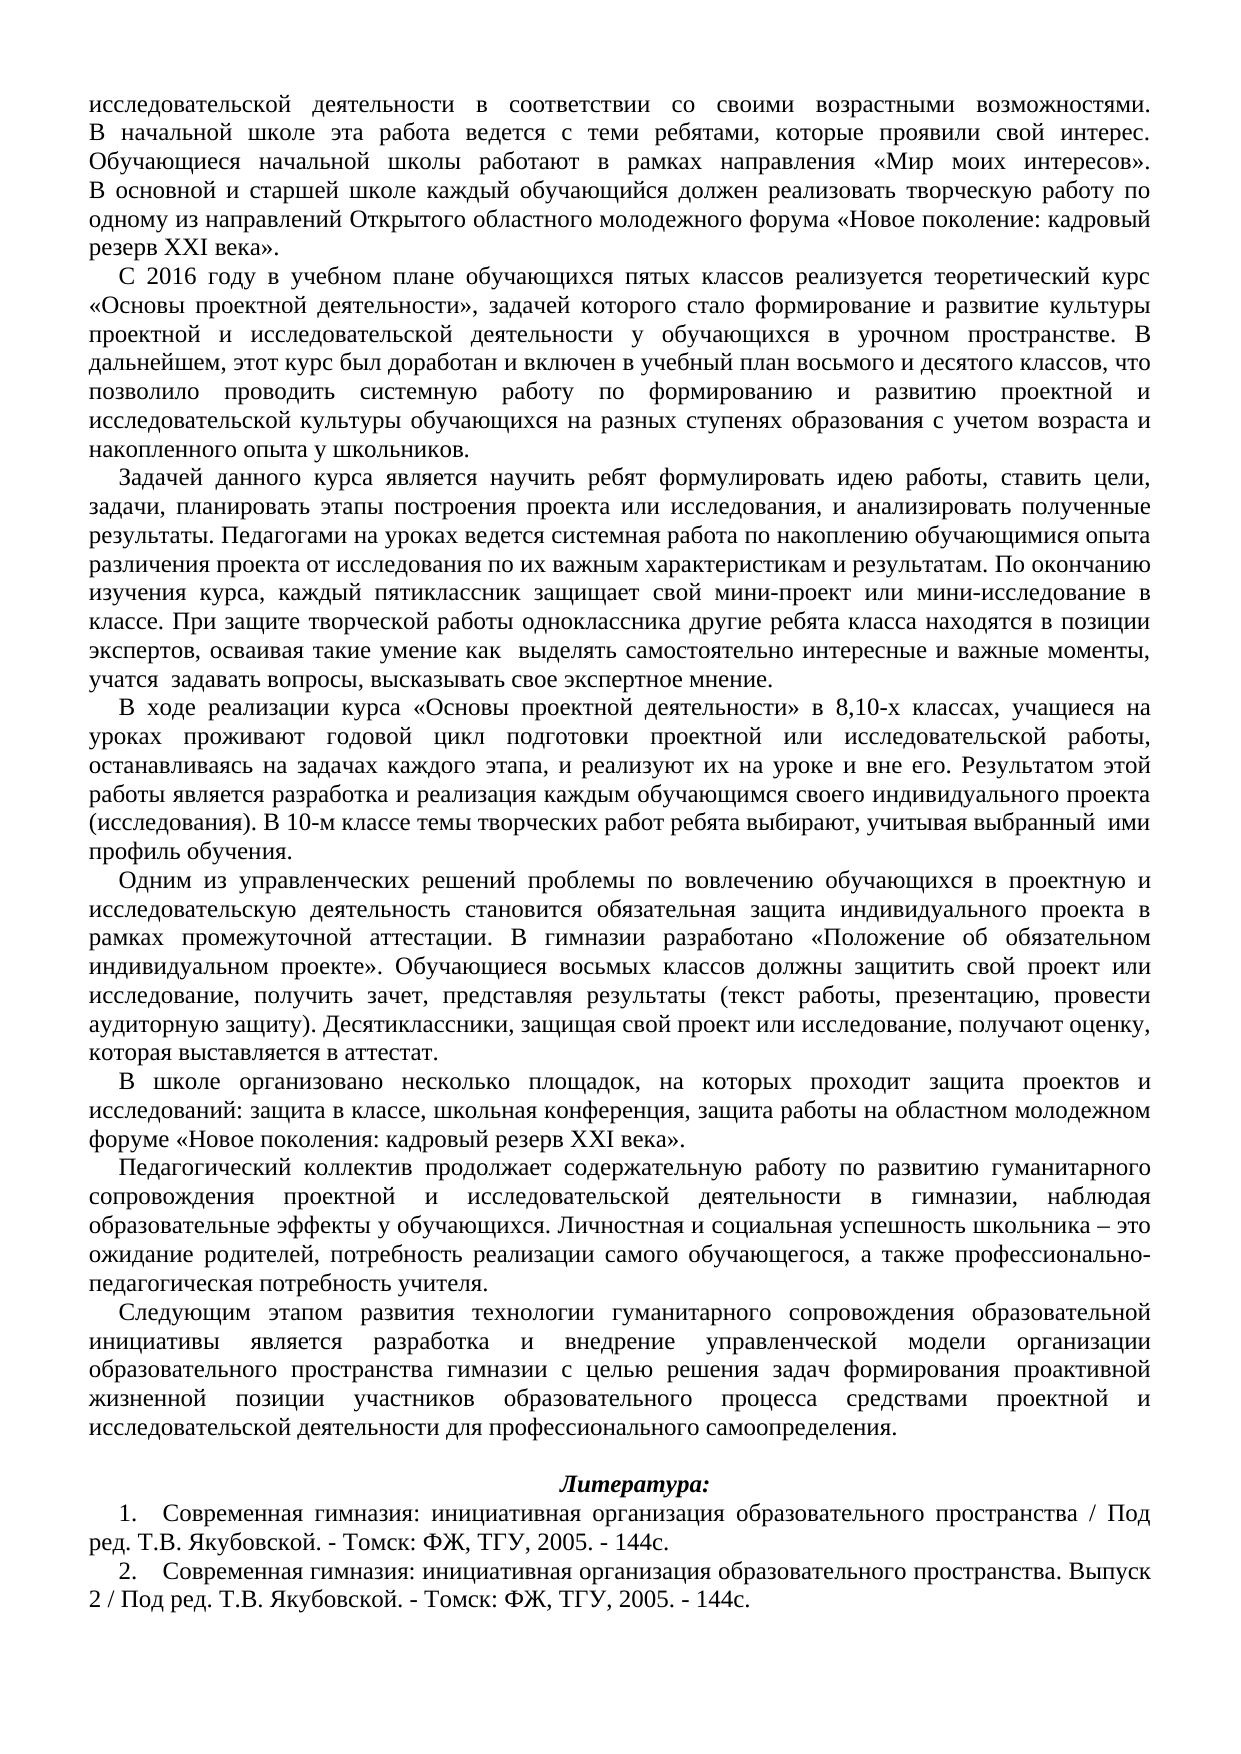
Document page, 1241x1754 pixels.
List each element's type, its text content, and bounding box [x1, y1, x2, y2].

text В ходе реализации курса «Основы проектной деятельности» в 8,10-х классах, учащиеся на уроках проживают годовой цикл подготовки проектной или исследовательской работы, останавливаясь на задачах каждого этапа, и реализуют их на уроке и вне его. Результатом этой работы является разработка и реализация каждым обучающимся своего индивидуального проекта (исследования). В 10-м классе темы творческих работ ребята выбирают, учитывая выбранный ими профиль обучения. [89, 692, 1152, 865]
text Задачей данного курса является научить ребят формулировать идею работы, ставить цели, задачи, планировать этапы построения проекта или исследования, и анализировать полученные результаты. Педагогами на уроках ведется системная работа по накоплению обучающимися опыта различения проекта от исследования по их важным характеристикам и результатам. По окончанию изучения курса, каждый пятиклассник защищает свой мини-проект или мини-исследование в классе. При защите творческой работы одноклассника другие ребята класса находятся в позиции экспертов, осваивая такие умение как выделять самостоятельно интересные и важные моменты, учатся задавать вопросы, высказывать свое экспертное мнение. [89, 462, 1152, 692]
text Одним из управленческих решений проблемы по вовлечению обучающихся в проектную и исследовательскую деятельность становится обязательная защита индивидуального проекта в рамках промежуточной аттестации. В гимназии разработано «Положение об обязательном индивидуальном проекте». Обучающиеся восьмых классов должны защитить свой проект или исследование, получить зачет, представляя результаты (текст работы, презентацию, провести аудиторную защиту). Десятиклассники, защищая свой проект или исследование, получают оценку, которая выставляется в аттестат. [89, 865, 1152, 1066]
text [89, 89, 1152, 261]
text Педагогический коллектив продолжает содержательную работу по развитию гуманитарного сопровождения проектной и исследовательской деятельности в гимназии, наблюдая образовательные эффекты у обучающихся. Личностная и социальная успешность школьника – это ожидание родителей, потребность реализации самого обучающегося, а также профессионально-педагогическая потребность учителя. [89, 1152, 1152, 1297]
text Литература: [89, 1469, 1152, 1498]
text Следующим этапом развития технологии гуманитарного сопровождения образовательной инициативы является разработка и внедрение управленческой модели организации образовательного пространства гимназии с целью решения задач формирования проактивной жизненной позиции участников образовательного процесса средствами проектной и исследовательской деятельности для профессионального самоопределения. [89, 1297, 1152, 1441]
text В школе организовано несколько площадок, на которых проходит защита проектов и исследований: защита в классе, школьная конференция, защита работы на областном молодежном форуме «Новое поколения: кадровый резерв XXI века». [89, 1066, 1152, 1152]
text С 2016 году в учебном плане обучающихся пятых классов реализуется теоретический курс «Основы проектной деятельности», задачей которого стало формирование и развитие культуры проектной и исследовательской деятельности у обучающихся в урочном пространстве. В дальнейшем, этот курс был доработан и включен в учебный план восьмого и десятого классов, что позволило проводить системную работу по формированию и развитию проектной и исследовательской культуры обучающихся на разных ступенях образования с учетом возраста и накопленного опыта у школьников. [89, 261, 1152, 462]
list Современная гимназия: инициативная организация образовательного пространства / Под ред. Т.В. Якубовской. - Томск: ФЖ, ТГУ, 2005. - 144с. [89, 1498, 1152, 1556]
list Современная гимназия: инициативная организация образовательного пространства. Выпуск 2 / Под ред. Т.В. Якубовской. - Томск: ФЖ, ТГУ, 2005. - 144с. [89, 1556, 1152, 1613]
